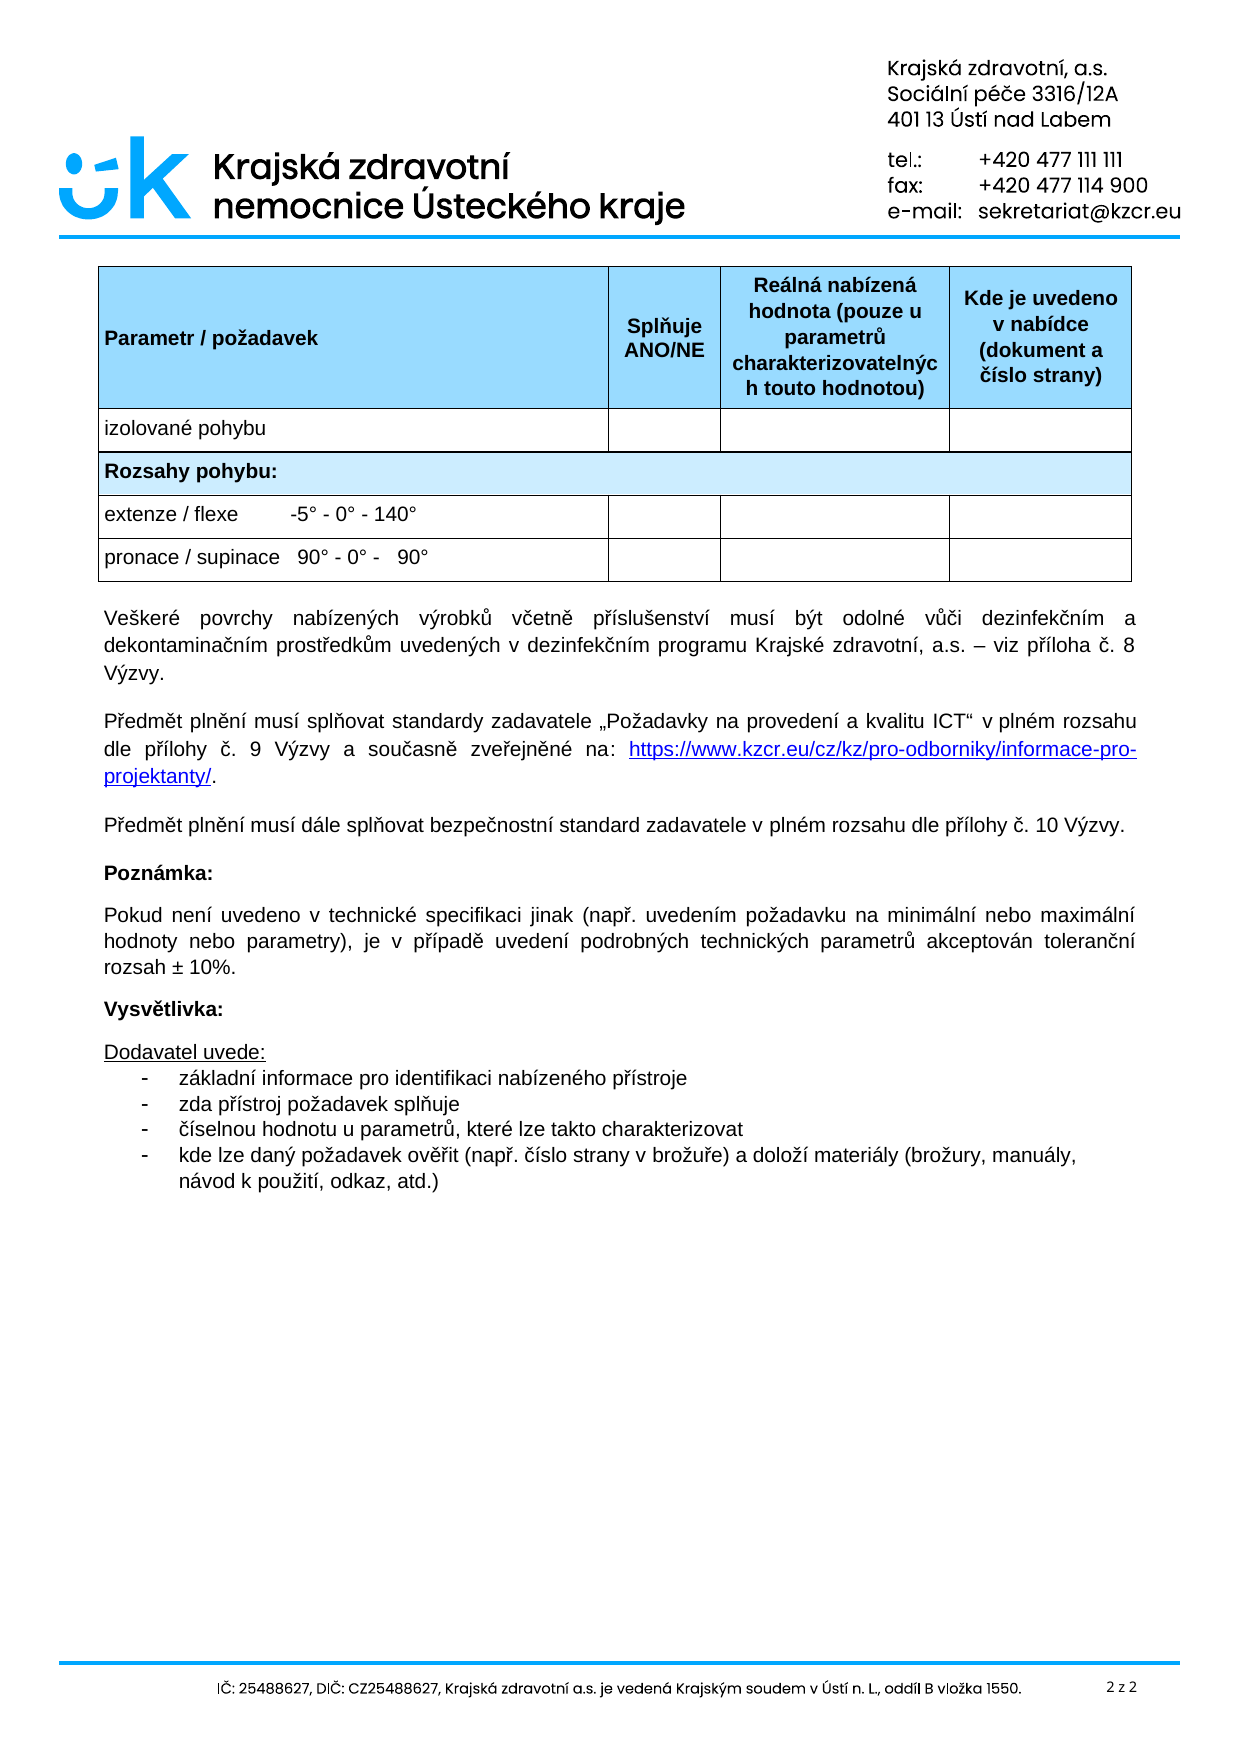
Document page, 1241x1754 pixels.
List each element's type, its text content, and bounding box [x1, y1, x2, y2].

text Veškeré povrchy nabízených výrobků včetně příslušenství musí být odolné vůči dezinfekčním a dekontaminačním prostředkům uvedených v dezinfekčním programu Krajské zdravotní, a.s. – viz příloha č. 8 Výzvy. [103, 606, 1137, 685]
list číselnou hodnotu u parametrů, které lze takto charakterizovat [141, 1117, 1137, 1141]
table_cell pronace / supinace 90° - 0° - 90° [99, 539, 608, 581]
table_cell extenze / flexe -5° - 0° - 140° [99, 496, 608, 538]
table_cell [721, 539, 949, 581]
table_cell [950, 539, 1131, 581]
table_cell [609, 496, 720, 538]
text Poznámka: [103, 860, 1137, 884]
table_header Parametr / požadavek [99, 267, 608, 408]
table_header Kde je uvedeno v nabídce (dokument a číslo strany) [950, 267, 1131, 408]
table_cell [609, 409, 720, 451]
table_cell izolované pohybu [99, 409, 608, 451]
table_cell [721, 496, 949, 538]
table_cell Rozsahy pohybu: [99, 453, 1131, 494]
list kde lze daný požadavek ověřit (např. číslo strany v brožuře) a doloží materiály (brožury, manuály, návod k použití, odkaz, atd.) [141, 1143, 1137, 1193]
list zda přístroj požadavek splňuje [141, 1091, 1137, 1115]
text Předmět plnění musí splňovat standardy zadavatele „Požadavky na provedení a kvalitu ICT“ v plném rozsahu dle přílohy č. 9 Výzvy a současně zveřejněné na: https://www.kzcr.eu/cz/kz/pro-odborniky/informace-pro-projektanty/. [103, 709, 1137, 788]
text Pokud není uvedeno v technické specifikaci jinak (např. uvedením požadavku na minimální nebo maximální hodnoty nebo parametry), je v případě uvedení podrobných technických parametrů akceptován toleranční rozsah ± 10%. [103, 903, 1137, 978]
table_cell [950, 409, 1131, 451]
table_cell [721, 409, 949, 451]
table_cell [950, 496, 1131, 538]
text Vysvětlivka: [103, 997, 1137, 1021]
table_cell [609, 539, 720, 581]
list základní informace pro identifikaci nabízeného přístroje [141, 1065, 1137, 1089]
table_header Splňuje ANO/NE [609, 267, 720, 408]
table_header Reálná nabízená hodnota (pouze u parametrů charakterizovatelných touto hodnotou) [721, 267, 949, 408]
text Předmět plnění musí dále splňovat bezpečnostní standard zadavatele v plném rozsahu dle přílohy č. 10 Výzvy. [103, 812, 1137, 836]
text Dodavatel uvede: [103, 1039, 1137, 1063]
